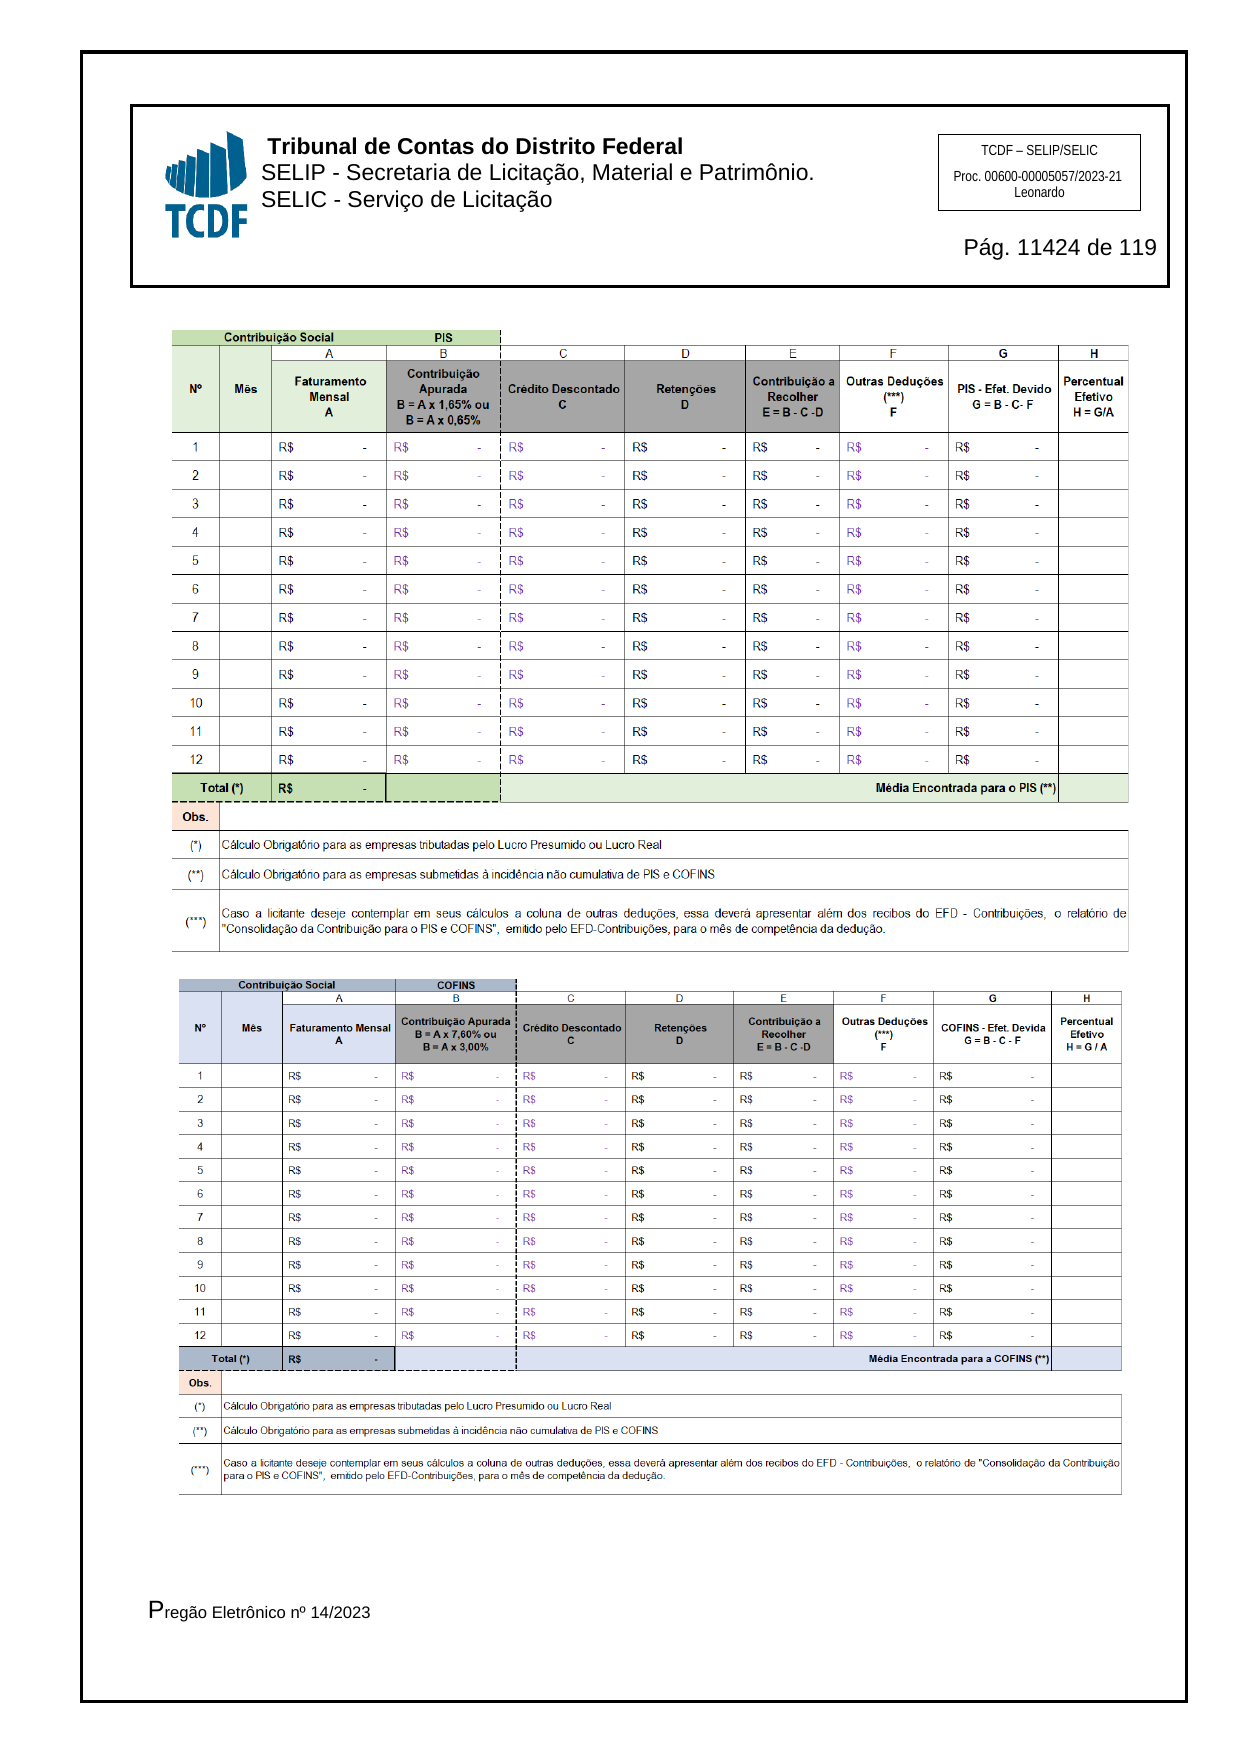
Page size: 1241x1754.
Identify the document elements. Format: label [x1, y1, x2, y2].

picture [171, 329, 1129, 952]
picture [150, 128, 262, 240]
picture [178, 978, 1122, 1495]
